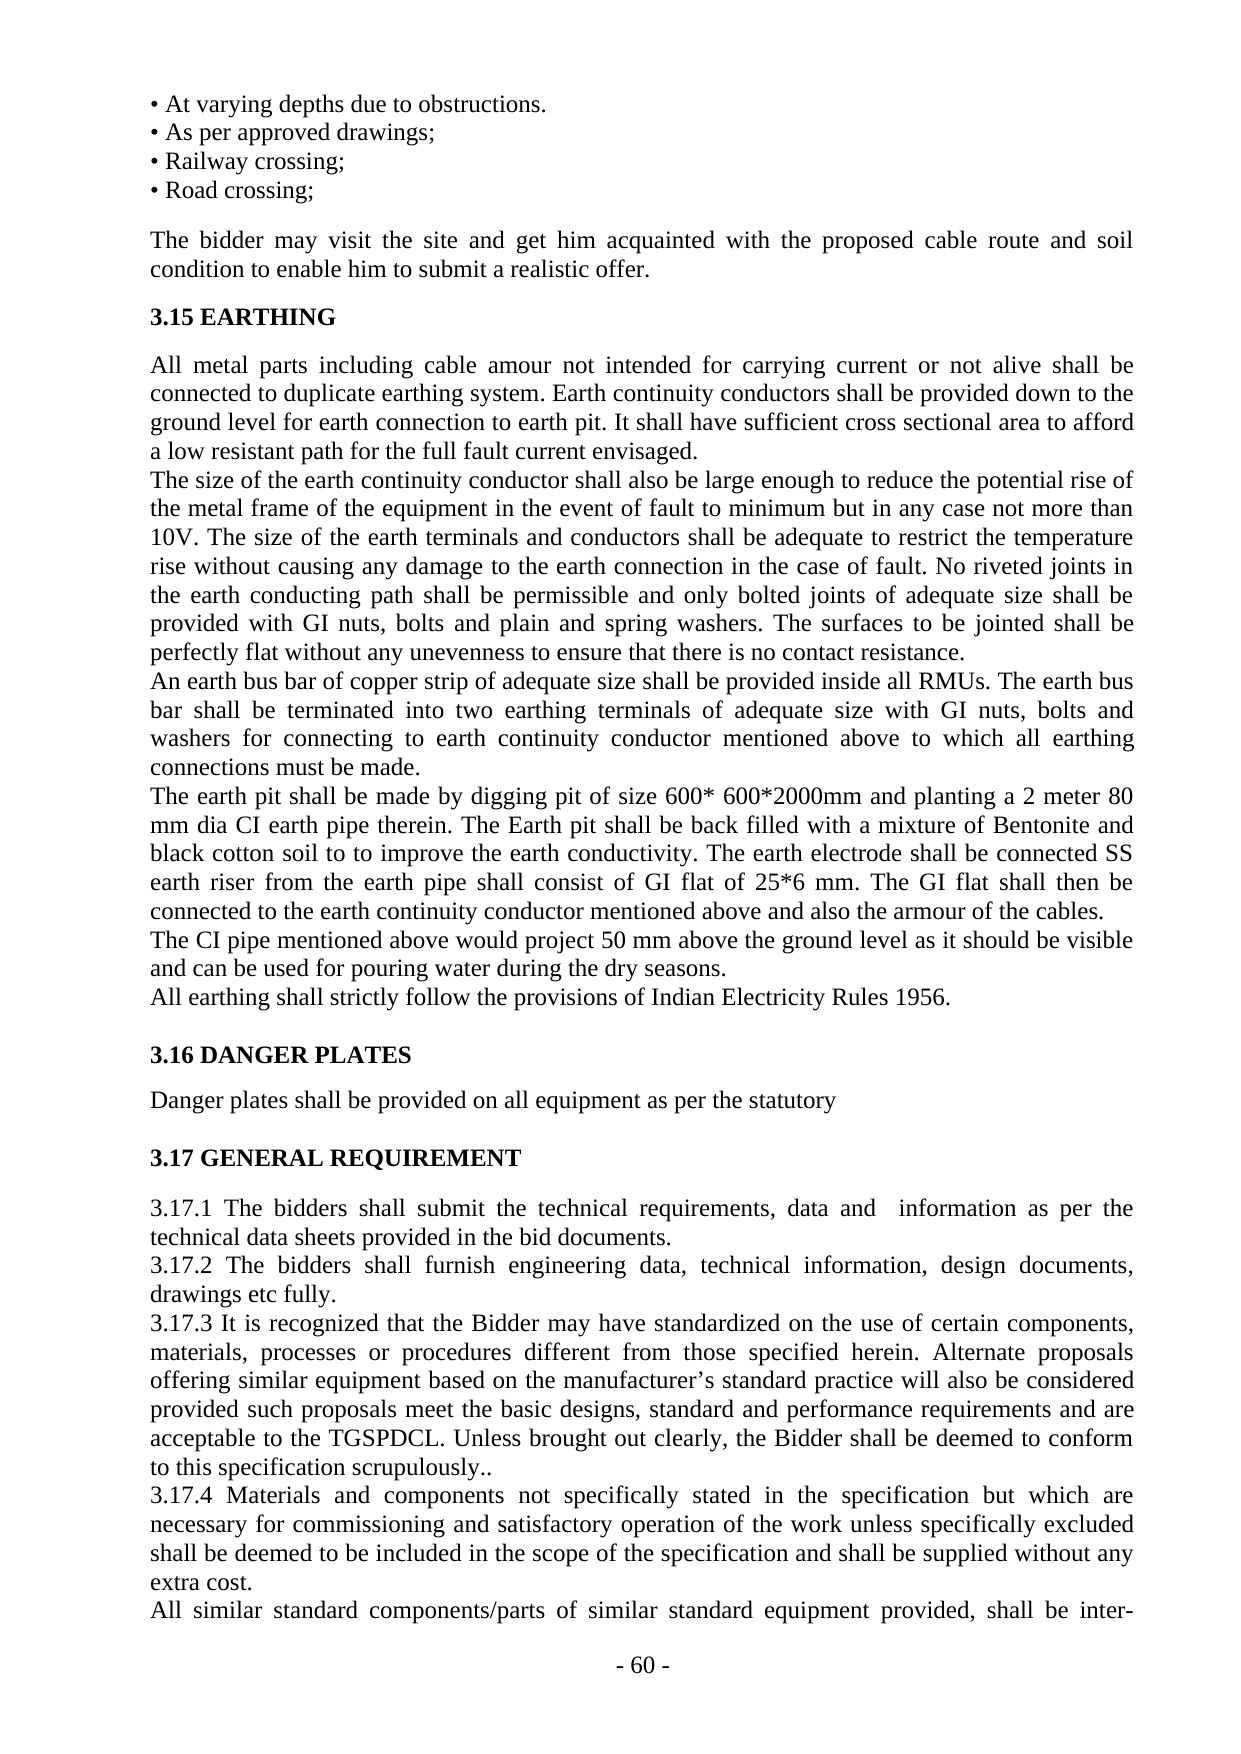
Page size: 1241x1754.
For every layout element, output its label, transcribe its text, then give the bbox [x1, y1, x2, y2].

text The bidder may visit the site and get him acquainted with the proposed cable route and soil condition to enable him to submit a realistic offer. [150, 225, 1135, 283]
text 3.17.4 Materials and components not specifically stated in the specification but which are necessary for commissioning and satisfactory operation of the work unless specifically excluded shall be deemed to be included in the scope of the specification and shall be supplied without any extra cost. [150, 1481, 1135, 1596]
text An earth bus bar of copper strip of adequate size shall be provided inside all RMUs. The earth bus bar shall be terminated into two earthing terminals of adequate size with GI nuts, bolts and washers for connecting to earth continuity conductor mentioned above to which all earthing connections must be made. [150, 666, 1135, 781]
text All earthing shall strictly follow the provisions of Indian Electricity Rules 1956. [150, 982, 1135, 1011]
text All metal parts including cable amour not intended for carrying current or not alive shall be connected to duplicate earthing system. Earth continuity conductors shall be provided down to the ground level for earth connection to earth pit. It shall have sufficient cross sectional area to afford a low resistant path for the full fault current envisaged. [150, 350, 1135, 465]
text • As per approved drawings; [150, 117, 1135, 146]
text • At varying depths due to obstructions. [150, 89, 1135, 117]
text 3.17 GENERAL REQUIREMENT [150, 1143, 1135, 1172]
text The CI pipe mentioned above would project 50 mm above the ground level as it should be visible and can be used for pouring water during the dry seasons. [150, 925, 1135, 982]
text 3.17.1 The bidders shall submit the technical requirements, data and information as per the technical data sheets provided in the bid documents. [150, 1193, 1135, 1251]
text 3.15 EARTHING [150, 302, 1135, 331]
text 3.17.3 It is recognized that the Bidder may have standardized on the use of certain components, materials, processes or procedures different from those specified herein. Alternate proposals offering similar equipment based on the manufacturer’s standard practice will also be considered provided such proposals meet the basic designs, standard and performance requirements and are acceptable to the TGSPDCL. Unless brought out clearly, the Bidder shall be deemed to conform to this specification scrupulously.. [150, 1308, 1135, 1481]
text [150, 1596, 1135, 1624]
text • Road crossing; [150, 175, 1135, 204]
text 3.17.2 The bidders shall furnish engineering data, technical information, design documents, drawings etc fully. [150, 1251, 1135, 1308]
text Danger plates shall be provided on all equipment as per the statutory [150, 1085, 1135, 1114]
text The earth pit shall be made by digging pit of size 600* 600*2000mm and planting a 2 meter 80 mm dia CI earth pipe therein. The Earth pit shall be back filled with a mixture of Bentonite and black cotton soil to to improve the earth conductivity. The earth electrode shall be connected SS earth riser from the earth pipe shall consist of GI flat of 25*6 mm. The GI flat shall then be connected to the earth continuity conductor mentioned above and also the armour of the cables. [150, 781, 1135, 925]
text • Railway crossing; [150, 146, 1135, 175]
text 3.16 DANGER PLATES [150, 1040, 1135, 1068]
text The size of the earth continuity conductor shall also be large enough to reduce the potential rise of the metal frame of the equipment in the event of fault to minimum but in any case not more than 10V. The size of the earth terminals and conductors shall be adequate to restrict the temperature rise without causing any damage to the earth connection in the case of fault. No riveted joints in the earth conducting path shall be permissible and only bolted joints of adequate size shall be provided with GI nuts, bolts and plain and spring washers. The surfaces to be jointed shall be perfectly flat without any unevenness to ensure that there is no contact resistance. [150, 465, 1135, 666]
